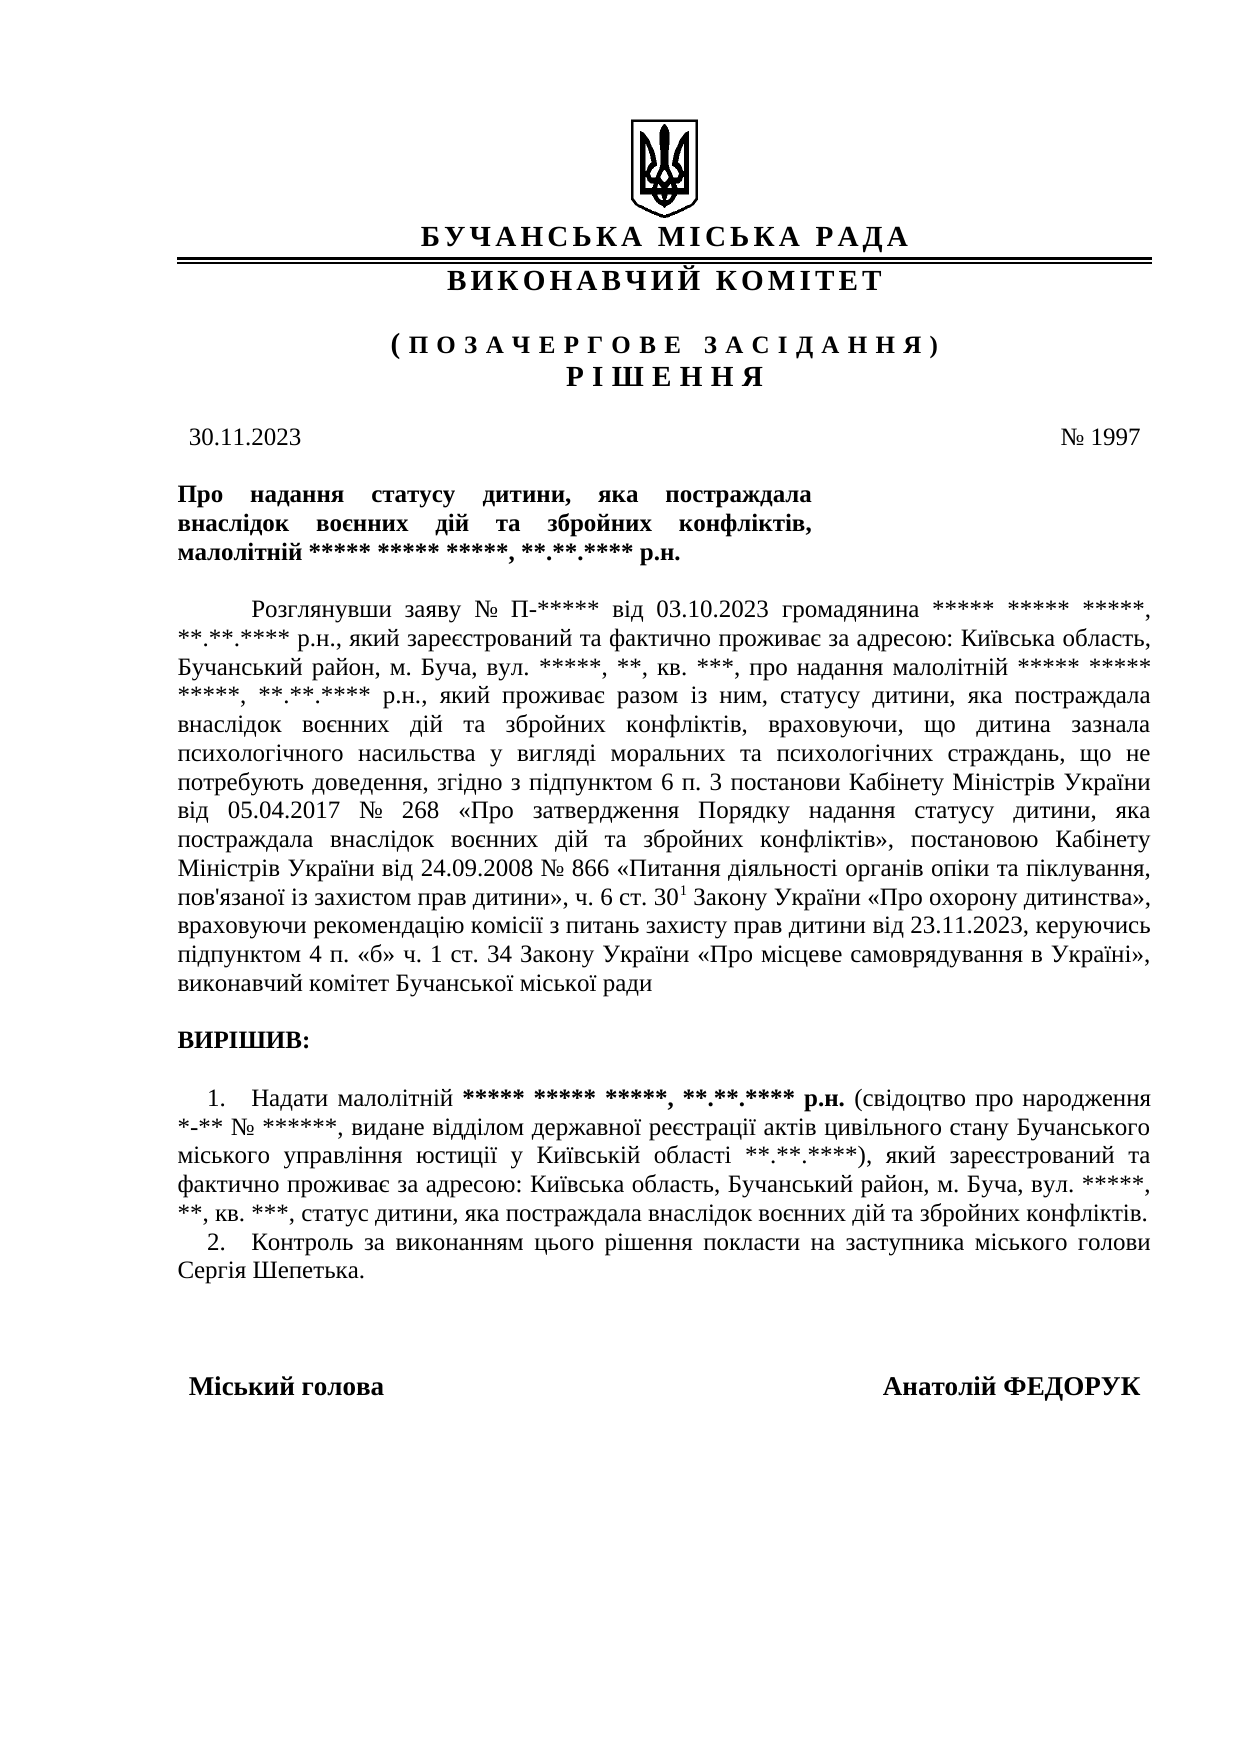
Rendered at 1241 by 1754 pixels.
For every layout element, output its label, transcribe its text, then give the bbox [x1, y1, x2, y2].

list Контроль за виконанням цього рішення покласти на заступника міського голови Сергія Шепетька. [177, 1227, 1152, 1284]
text ВИРІШИВ: [177, 1025, 1152, 1054]
text Розглянувши заяву № П-***** від 03.10.2023 громадянина ***** ***** *****, **.**.**** р.н., який зареєстрований та фактично проживає за адресою: Київська область, Бучанський район, м. Буча, вул. *****, **, кв. ***, про надання малолітній ***** ***** *****, **.**.**** р.н., який проживає разом із ним, статусу дитини, яка постраждала внаслідок воєнних дій та збройних конфліктів, враховуючи, що дитина зазнала психологічного насильства у вигляді моральних та психологічних страждань, що не потребують доведення, згідно з підпунктом 6 п. 3 постанови Кабінету Міністрів України від 05.04.2017 № 268 «Про затвердження Порядку надання статусу дитини, яка постраждала внаслідок воєнних дій та збройних конфліктів», постановою Кабінету Міністрів України від 24.09.2008 № 866 «Питання діяльності органів опіки та піклування, пов'язаної із захистом прав дитини», ч. 6 ст. 301 Закону України «Про охорону дитинства», враховуючи рекомендацію комісії з питань захисту прав дитини від 23.11.2023, керуючись підпунктом 4 п. «б» ч. 1 ст. 34 Закону України «Про місцеве самоврядування в Україні», виконавчий комітет Бучанської міської ради [177, 594, 1152, 997]
table_header ВИКОНАВЧИЙ КОМІТЕТ [177, 264, 1152, 326]
text (ПОЗАЧЕРГОВЕ ЗАСІДАННЯ) [177, 326, 1152, 359]
text Про надання статусу дитини, яка постраждала внаслідок воєнних дій та збройних конфліктів, малолітній ***** ***** *****, **.**.**** р.н. [177, 479, 812, 565]
text РІШЕННЯ [177, 359, 1152, 393]
table_header № 1997 [666, 422, 1152, 450]
picture [629, 118, 700, 219]
text БУЧАНСЬКА МІСЬКА РАДА [177, 219, 1152, 252]
table_header Міський голова [177, 1370, 663, 1401]
table_header Анатолій ФЕДОРУК [663, 1370, 1152, 1401]
list Надати малолітній ***** ***** *****, **.**.**** р.н. (свідоцтво про народження *-** № ******, видане відділом державної реєстрації актів цивільного стану Бучанського міського управління юстиції у Київській області **.**.****), який зареєстрований та фактично проживає за адресою: Київська область, Бучанський район, м. Буча, вул. *****, **, кв. ***, статус дитини, яка постраждала внаслідок воєнних дій та збройних конфліктів. [177, 1083, 1152, 1227]
table_header 30.11.2023 [177, 422, 666, 450]
